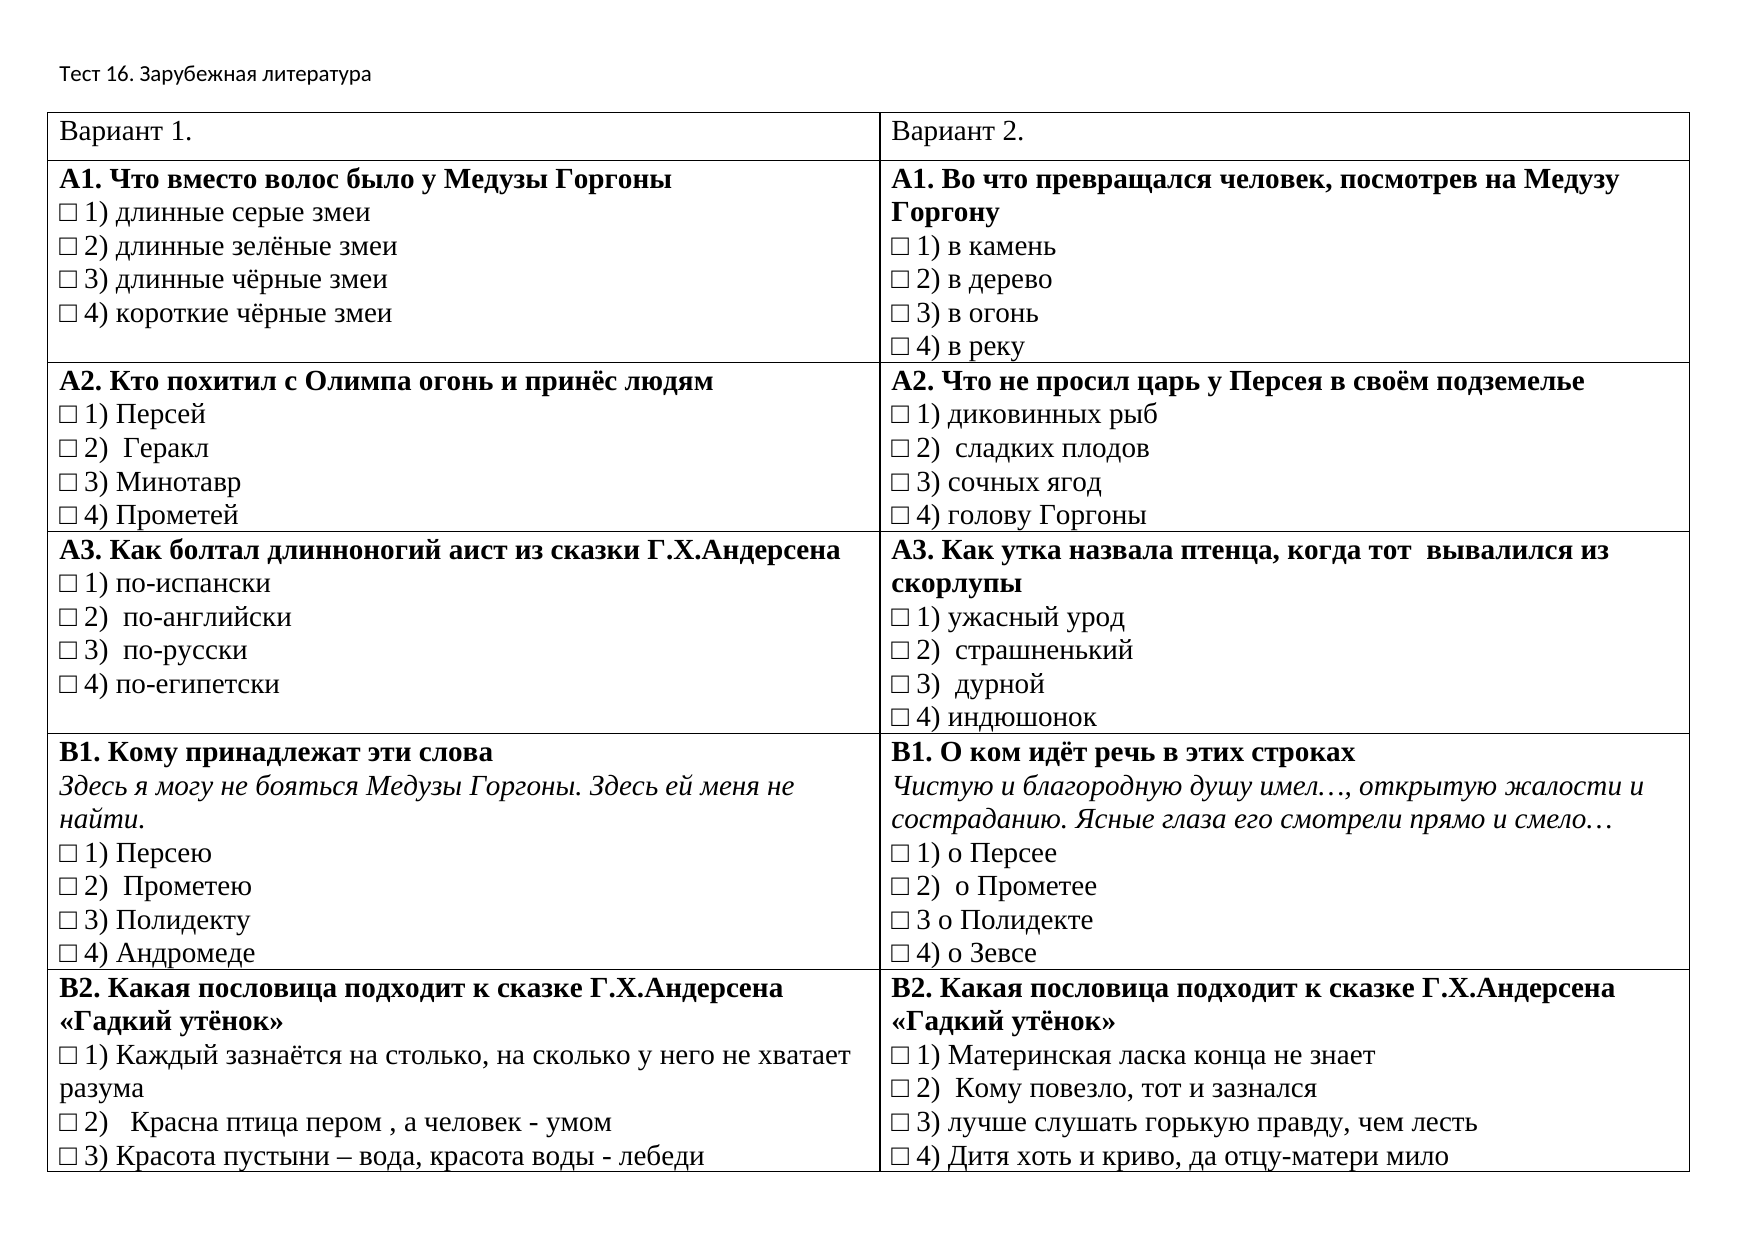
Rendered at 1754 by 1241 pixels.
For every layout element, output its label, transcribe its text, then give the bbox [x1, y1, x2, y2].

table_cell А2. Кто похитил с Олимпа огонь и принёс людям □ 1) Персей □ 2) Геракл □ 3) Минотавр □ 4) Прометей [48, 363, 879, 531]
table_cell А1. Во что превращался человек, посмотрев на Медузу Горгону □ 1) в камень □ 2) в дерево □ 3) в огонь □ 4) в реку [881, 161, 1689, 362]
table_cell А1. Что вместо волос было у Медузы Горгоны □ 1) длинные серые змеи □ 2) длинные зелёные змеи □ 3) длинные чёрные змеи □ 4) короткие чёрные змеи [48, 161, 879, 362]
table_cell А3. Как утка назвала птенца, когда тот вывалился из скорлупы □ 1) ужасный урод □ 2) страшненький □ 3) дурной □ 4) индюшонок [881, 532, 1689, 733]
table_cell В1. Кому принадлежат эти слова Здесь я могу не бояться Медузы Горгоны. Здесь ей меня не найти. □ 1) Персею □ 2) Прометею □ 3) Полидекту □ 4) Андромеде [48, 734, 879, 969]
table_header Вариант 2. [881, 113, 1689, 160]
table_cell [881, 970, 1689, 1171]
table_cell В1. О ком идёт речь в этих строках Чистую и благородную душу имел…, открытую жалости и состраданию. Ясные глаза его смотрели прямо и смело… □ 1) о Персее □ 2) о Прометее □ 3 о Полидекте □ 4) о Зевсе [881, 734, 1689, 969]
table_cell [48, 970, 879, 1171]
table_header Вариант 1. [48, 113, 879, 160]
text Тест 16. Зарубежная литература [59, 59, 1698, 87]
table_cell А2. Что не просил царь у Персея в своём подземелье □ 1) диковинных рыб □ 2) сладких плодов □ 3) сочных ягод □ 4) голову Горгоны [881, 363, 1689, 531]
table_cell А3. Как болтал длинноногий аист из сказки Г.Х.Андерсена □ 1) по-испански □ 2) по-английски □ 3) по-русски □ 4) по-египетски [48, 532, 879, 733]
